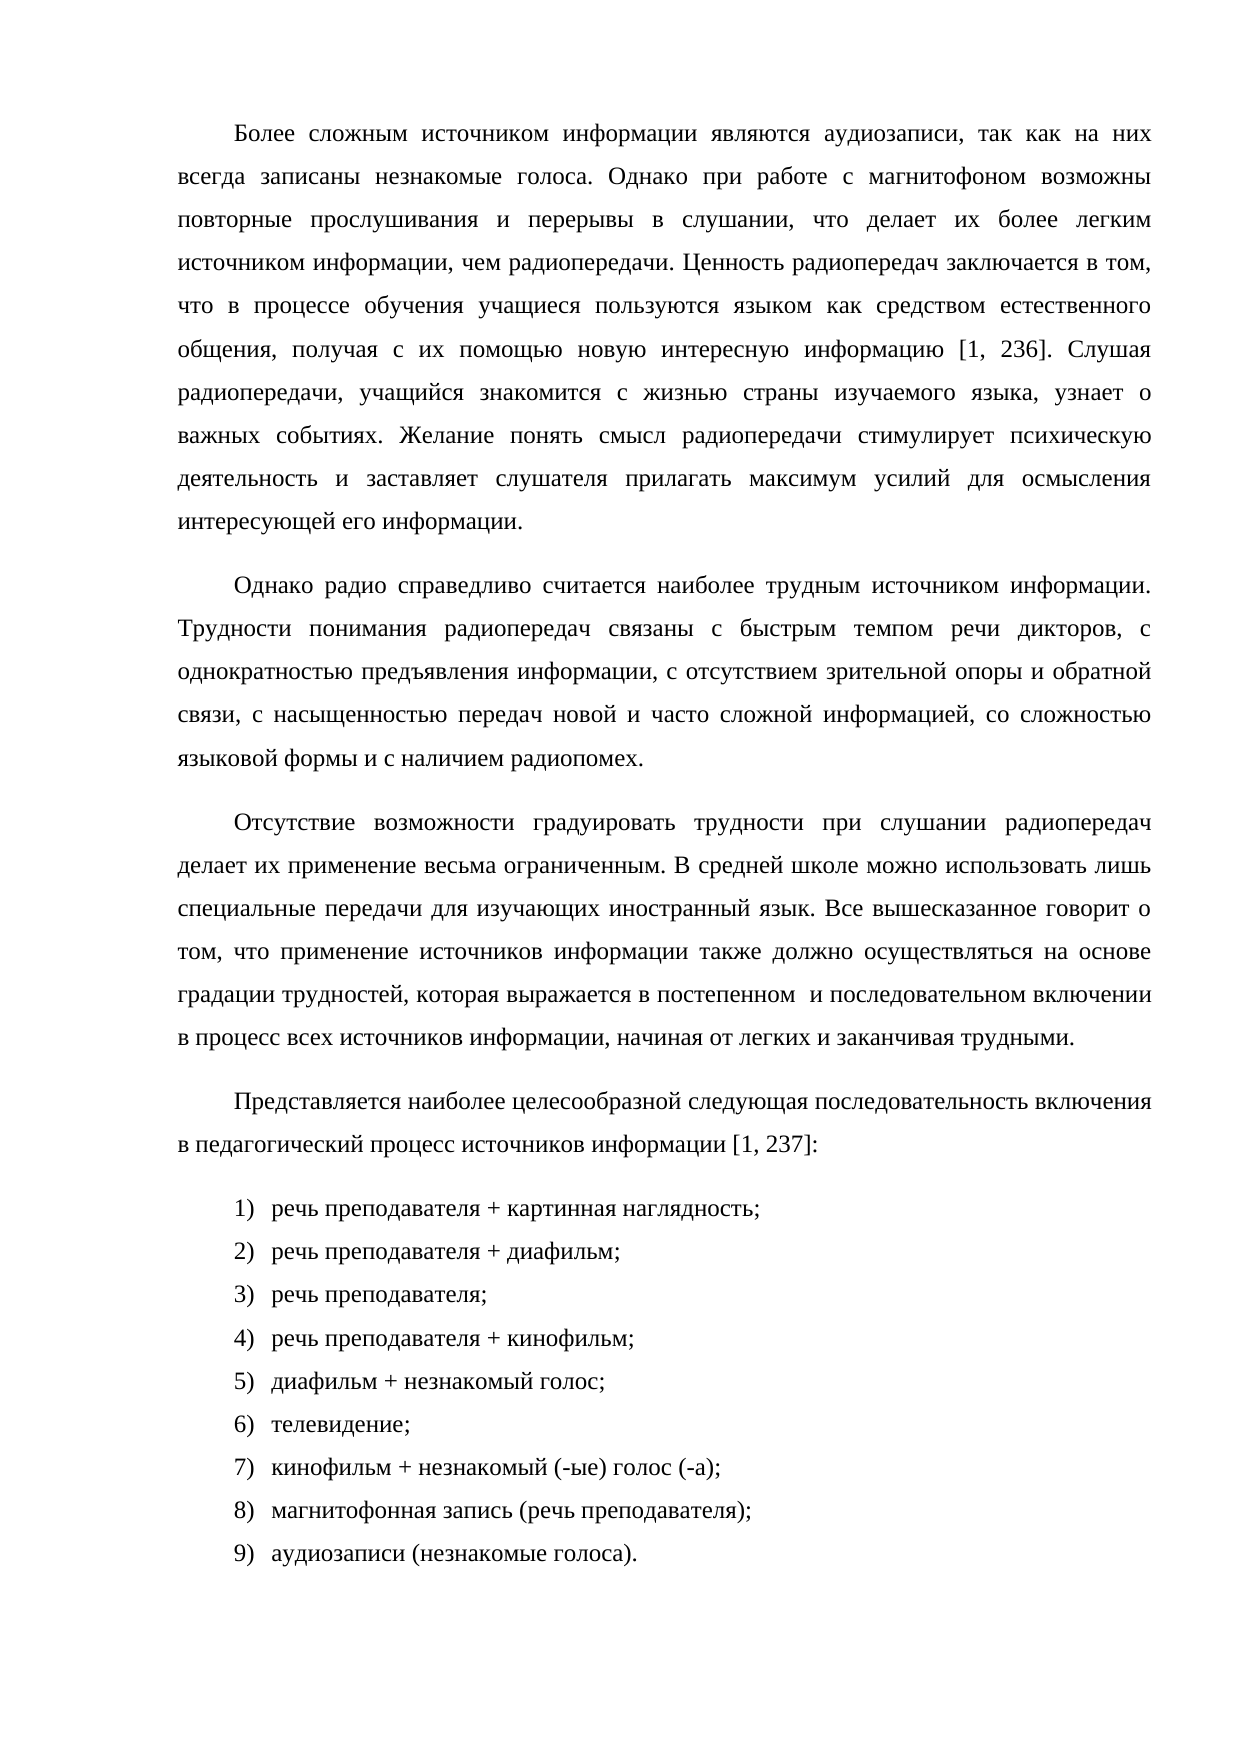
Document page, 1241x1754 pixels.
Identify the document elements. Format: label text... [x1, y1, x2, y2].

list магнитофонная запись (речь преподавателя); [177, 1495, 1152, 1524]
list аудиозаписи (незнакомые голоса). [177, 1538, 1152, 1567]
text Более сложным источником информации являются аудиозаписи, так как на них всегда записаны незнакомые голоса. Однако при работе с магнитофоном возможны повторные прослушивания и перерывы в слушании, что делает их более легким источником информации, чем радиопередачи. Ценность радиопередач заключается в том, что в процессе обучения учащиеся пользуются языком как средством естественного общения, получая с их помощью новую интересную информацию [1, 236]. Слушая радиопередачи, учащийся знакомится с жизнью страны изучаемого языка, узнает о важных событиях. Желание понять смысл радиопередачи стимулирует психическую деятельность и заставляет слушателя прилагать максимум усилий для осмысления интересующей его информации. [177, 118, 1152, 535]
list диафильм + незнакомый голос; [177, 1366, 1152, 1394]
text Представляется наиболее целесообразной следующая последовательность включения в педагогический процесс источников информации [1, 237]: [177, 1086, 1152, 1158]
list речь преподавателя + картинная наглядность; [177, 1193, 1152, 1222]
list речь преподавателя + кинофильм; [177, 1323, 1152, 1351]
list телевидение; [177, 1409, 1152, 1438]
list речь преподавателя + диафильм; [177, 1236, 1152, 1265]
text Отсутствие возможности градуировать трудности при слушании радиопередач делает их применение весьма ограниченным. В средней школе можно использовать лишь специальные передачи для изучающих иностранный язык. Все вышесказанное говорит о том, что применение источников информации также должно осуществляться на основе градации трудностей, которая выражается в постепенном и последовательном включении в процесс всех источников информации, начиная от легких и заканчивая трудными. [177, 807, 1152, 1051]
list кинофильм + незнакомый (-ые) голос (-а); [177, 1452, 1152, 1481]
text Однако радио справедливо считается наиболее трудным источником информации. Трудности понимания радиопередач связаны с быстрым темпом речи дикторов, с однократностью предъявления информации, с отсутствием зрительной опоры и обратной связи, с насыщенностью передач новой и часто сложной информацией, со сложностью языковой формы и с наличием радиопомех. [177, 570, 1152, 771]
list речь преподавателя; [177, 1279, 1152, 1308]
